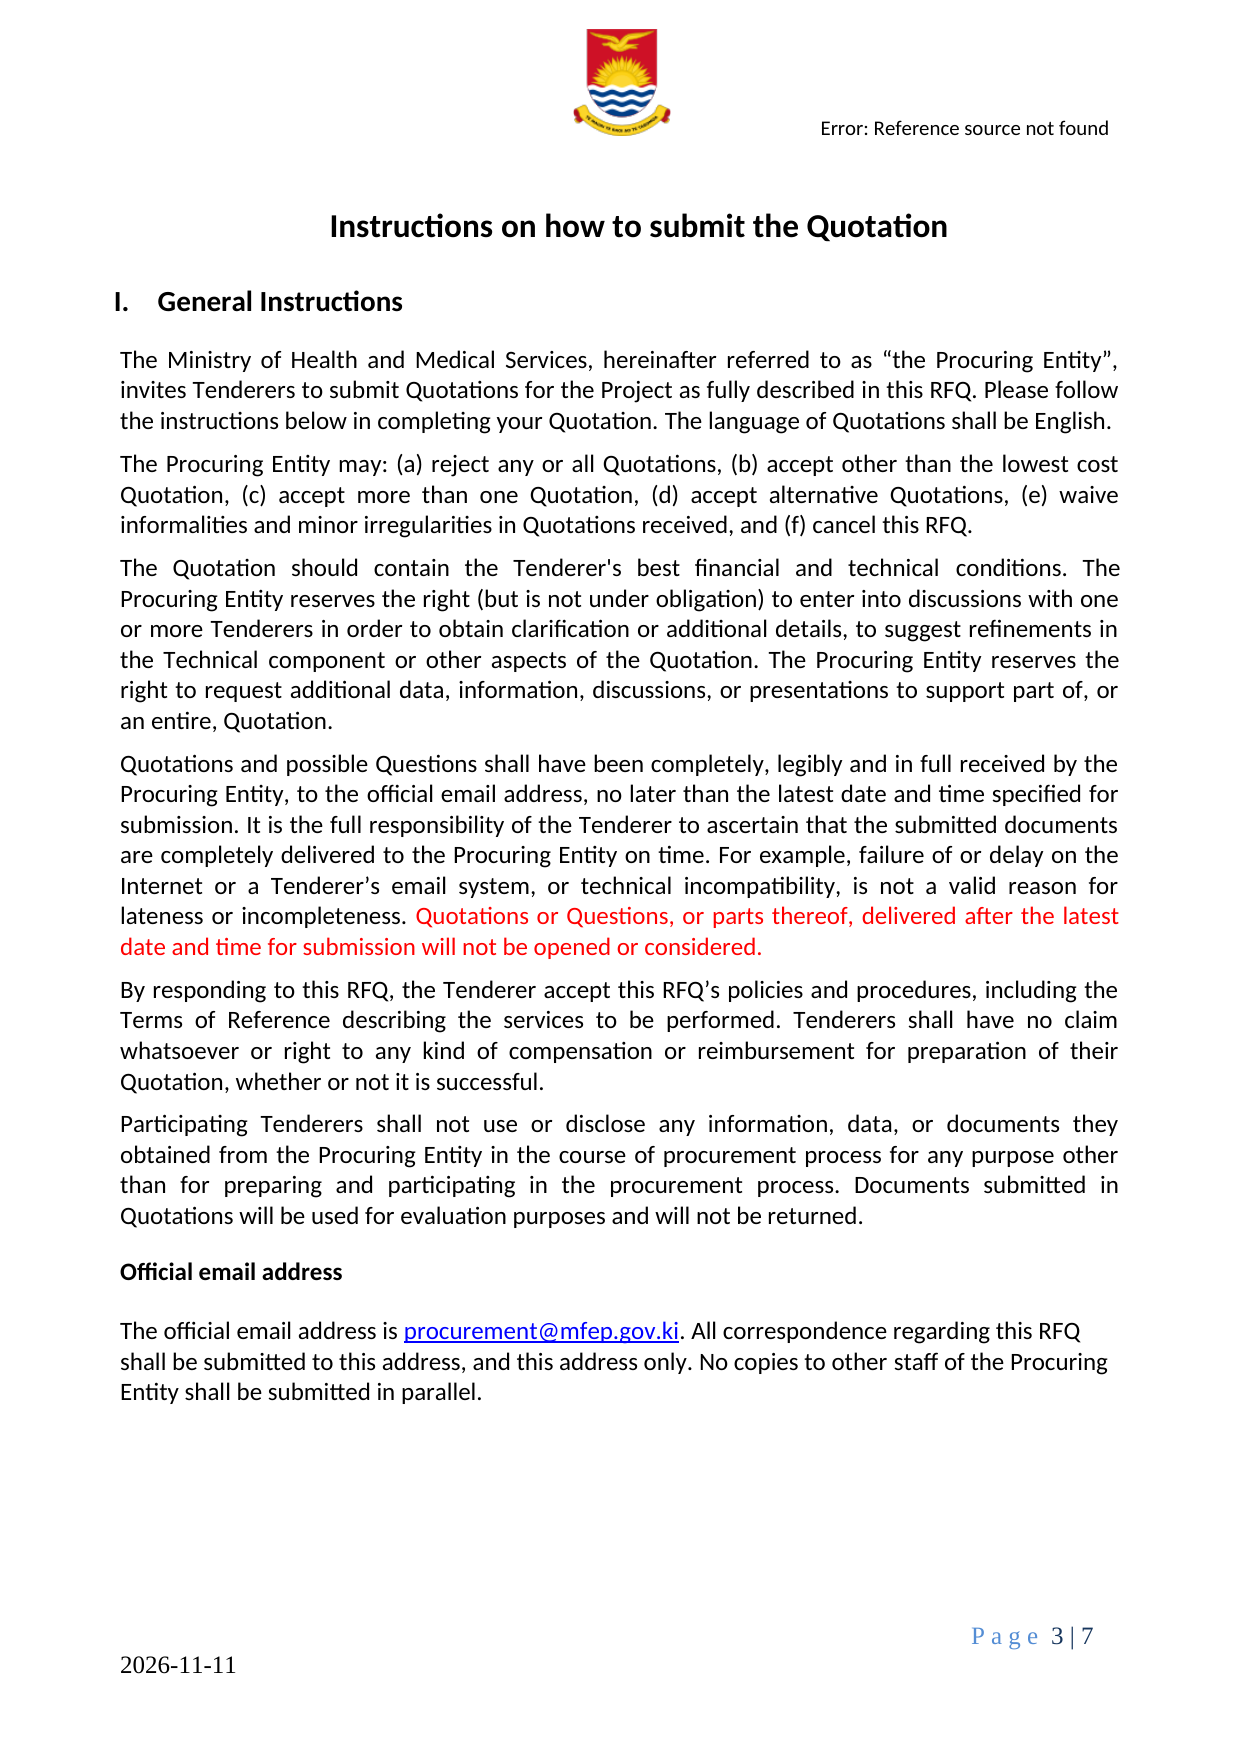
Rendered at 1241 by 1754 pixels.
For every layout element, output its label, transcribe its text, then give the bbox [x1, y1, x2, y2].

picture [573, 29, 671, 136]
text The Ministry of Health and Medical Services, hereinafter referred to as “the Procuring Entity”, invites Tenderers to submit Quotations for the Project as fully described in this RFQ. Please follow the instructions below in completing your Quotation. The language of Quotations shall be English. [120, 344, 1120, 436]
text The Quotation should contain the Tenderer's best financial and technical conditions. The Procuring Entity reserves the right (but is not under obligation) to enter into discussions with one or more Tenderers in order to obtain clarification or additional details, to suggest refinements in the Technical component or other aspects of the Quotation. The Procuring Entity reserves the right to request additional data, information, discussions, or presentations to support part of, or an entire, Quotation. [120, 552, 1120, 735]
subtitle Official email address [120, 1256, 1120, 1286]
text Quotations and possible Questions shall have been completely, legibly and in full received by the Procuring Entity, to the official email address, no later than the latest date and time specified for submission. It is the full responsibility of the Tenderer to ascertain that the submitted documents are completely delivered to the Procuring Entity on time. For example, failure of or delay on the Internet or a Tenderer’s email system, or technical incompatibility, is not a valid reason for lateness or incompleteness. Quotations or Questions, or parts thereof, delivered after the latest date and time for submission will not be opened or considered. [120, 748, 1120, 962]
text The Procuring Entity may: (a) reject any or all Quotations, (b) accept other than the lowest cost Quotation, (c) accept more than one Quotation, (d) accept alternative Quotations, (e) waive informalities and minor irregularities in Quotations received, and (f) cancel this RFQ. [120, 448, 1120, 540]
text The official email address is procurement@mfep.gov.ki. All correspondence regarding this RFQ shall be submitted to this address, and this address only. No copies to other staff of the Procuring Entity shall be submitted in parallel. [120, 1315, 1120, 1407]
text Participating Tenderers shall not use or disclose any information, data, or documents they obtained from the Procuring Entity in the course of procurement process for any purpose other than for preparing and participating in the procurement process. Documents submitted in Quotations will be used for evaluation purposes and will not be returned. [120, 1109, 1120, 1231]
text By responding to this RFQ, the Tenderer accept this RFQ’s policies and procedures, including the Terms of Reference describing the services to be performed. Tenderers shall have no claim whatsoever or right to any kind of compensation or reimbursement for preparation of their Quotation, whether or not it is successful. [120, 974, 1120, 1096]
subtitle Instructions on how to submit the Quotation [157, 205, 1120, 246]
subtitle General Instructions [129, 283, 1120, 319]
